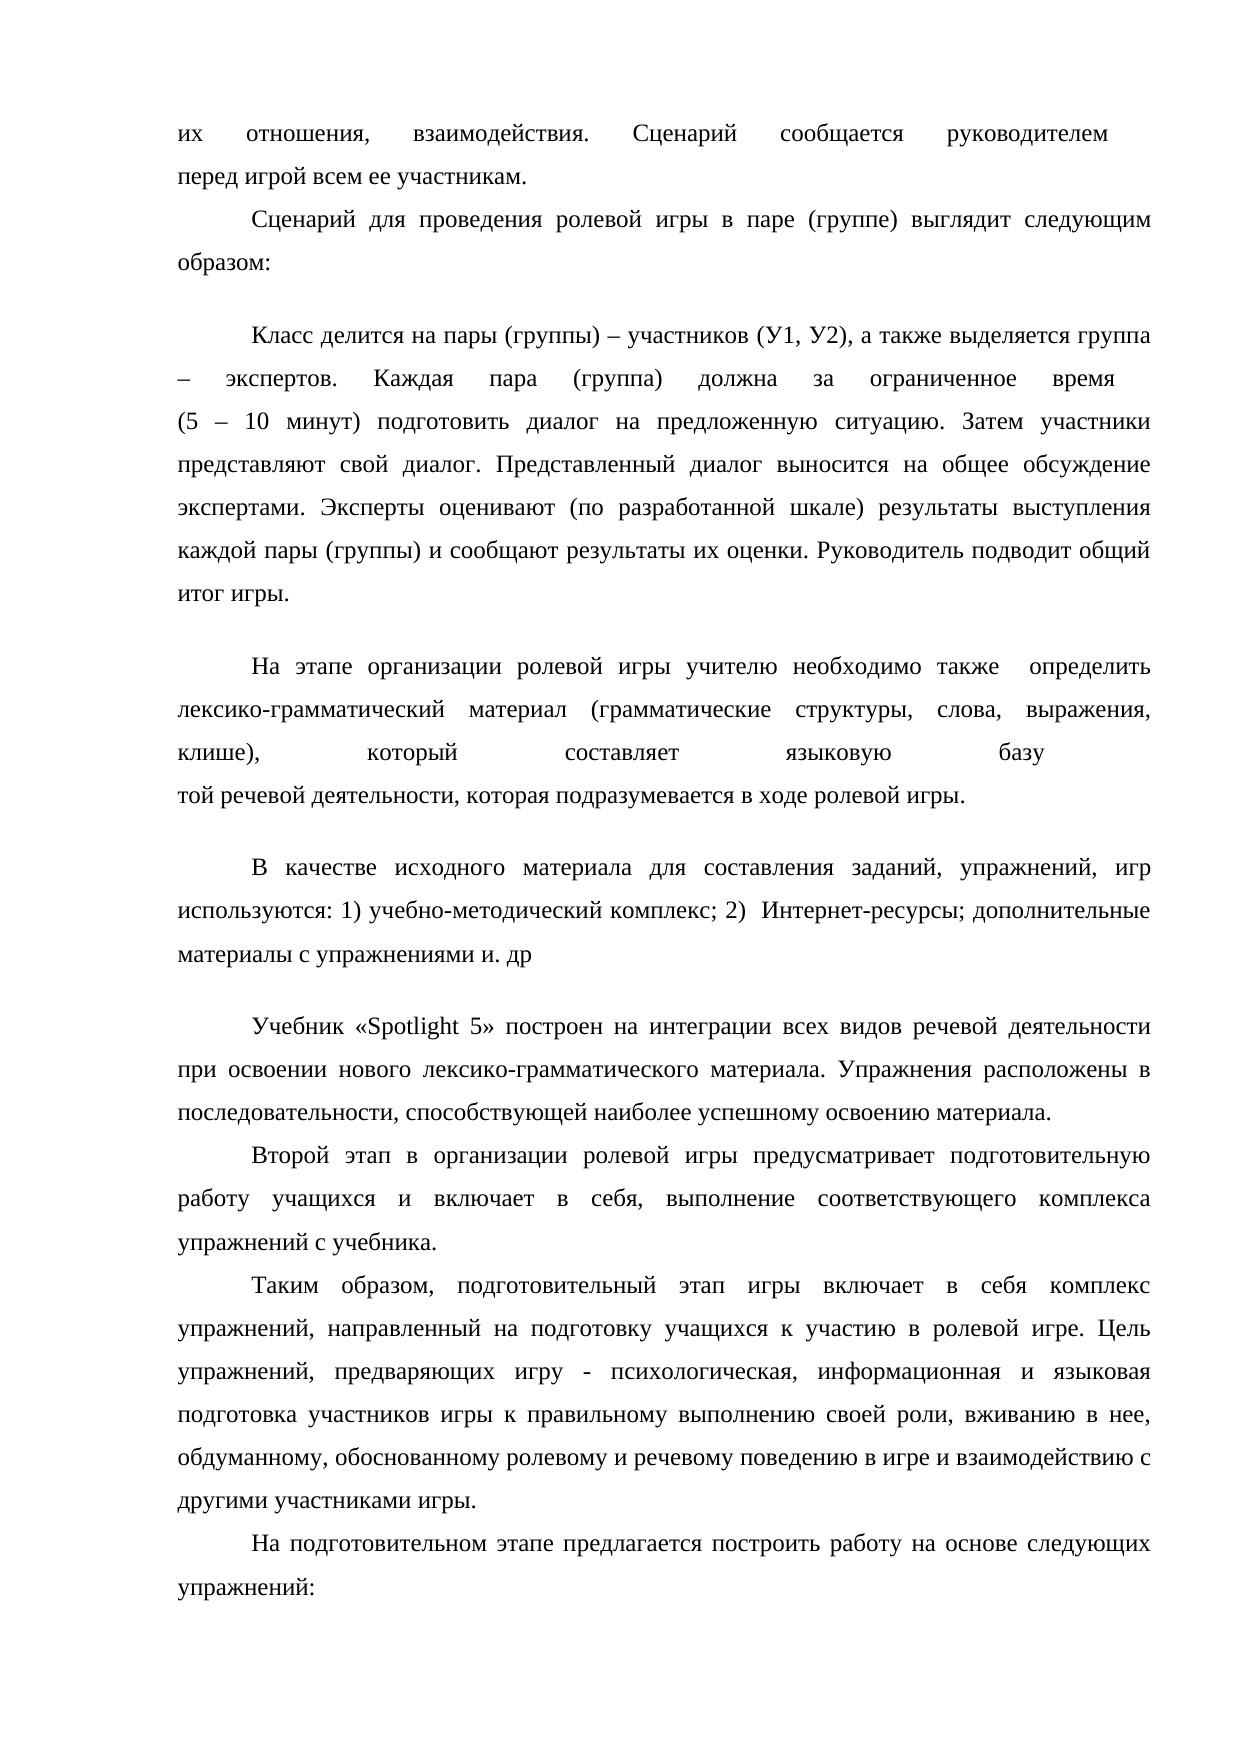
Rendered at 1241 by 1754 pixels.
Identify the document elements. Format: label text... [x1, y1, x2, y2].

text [177, 118, 1152, 190]
text На подготовительном этапе предлагается построить работу на основе следующих упражнений: [177, 1528, 1152, 1600]
text Класс делится на пары (группы) – участников (У1, У2), а также выделяется группа – экспертов. Каждая пара (группа) должна за ограниченное время (5 – 10 минут) подготовить диалог на предложенную ситуацию. Затем участники представляют свой диалог. Представленный диалог выносится на общее обсуждение экспертами. Эксперты оценивают (по разработанной шкале) результаты выступления каждой пары (группы) и сообщают результаты их оценки. Руководитель подводит общий итог игры. [177, 320, 1152, 607]
text В качестве исходного материала для составления заданий, упражнений, игр используются: 1) учебно-методический комплекс; 2) Интернет-ресурсы; дополнительные материалы с упражнениями и. др [177, 852, 1152, 967]
text Второй этап в организации ролевой игры предусматривает подготовительную работу учащихся и включает в себя, выполнение соответствующего комплекса упражнений с учебника. [177, 1140, 1152, 1255]
text Учебник «Spotlight 5» построен на интеграции всех видов речевой деятельности при освоении нового лексико-грамматического материала. Упражнения расположены в последовательности, способствующей наиболее успешному освоению материала. [177, 1011, 1152, 1126]
text Таким образом, подготовительный этап игры включает в себя комплекс упражнений, направленный на подготовку учащихся к участию в ролевой игре. Цель упражнений, предваряющих игру - психологическая, информационная и языковая подготовка участников игры к правильному выполнению своей роли, вживанию в нее, обдуманному, обоснованному ролевому и речевому поведению в игре и взаимодействию с другими участниками игры. [177, 1270, 1152, 1514]
text На этапе организации ролевой игры учителю необходимо также определить лексико-грамматический материал (грамматические структуры, слова, выражения, клише), который составляет языковую базу той речевой деятельности, которая подразумевается в ходе ролевой игры. [177, 651, 1152, 809]
text Сценарий для проведения ролевой игры в паре (группе) выглядит следующим образом: [177, 204, 1152, 276]
